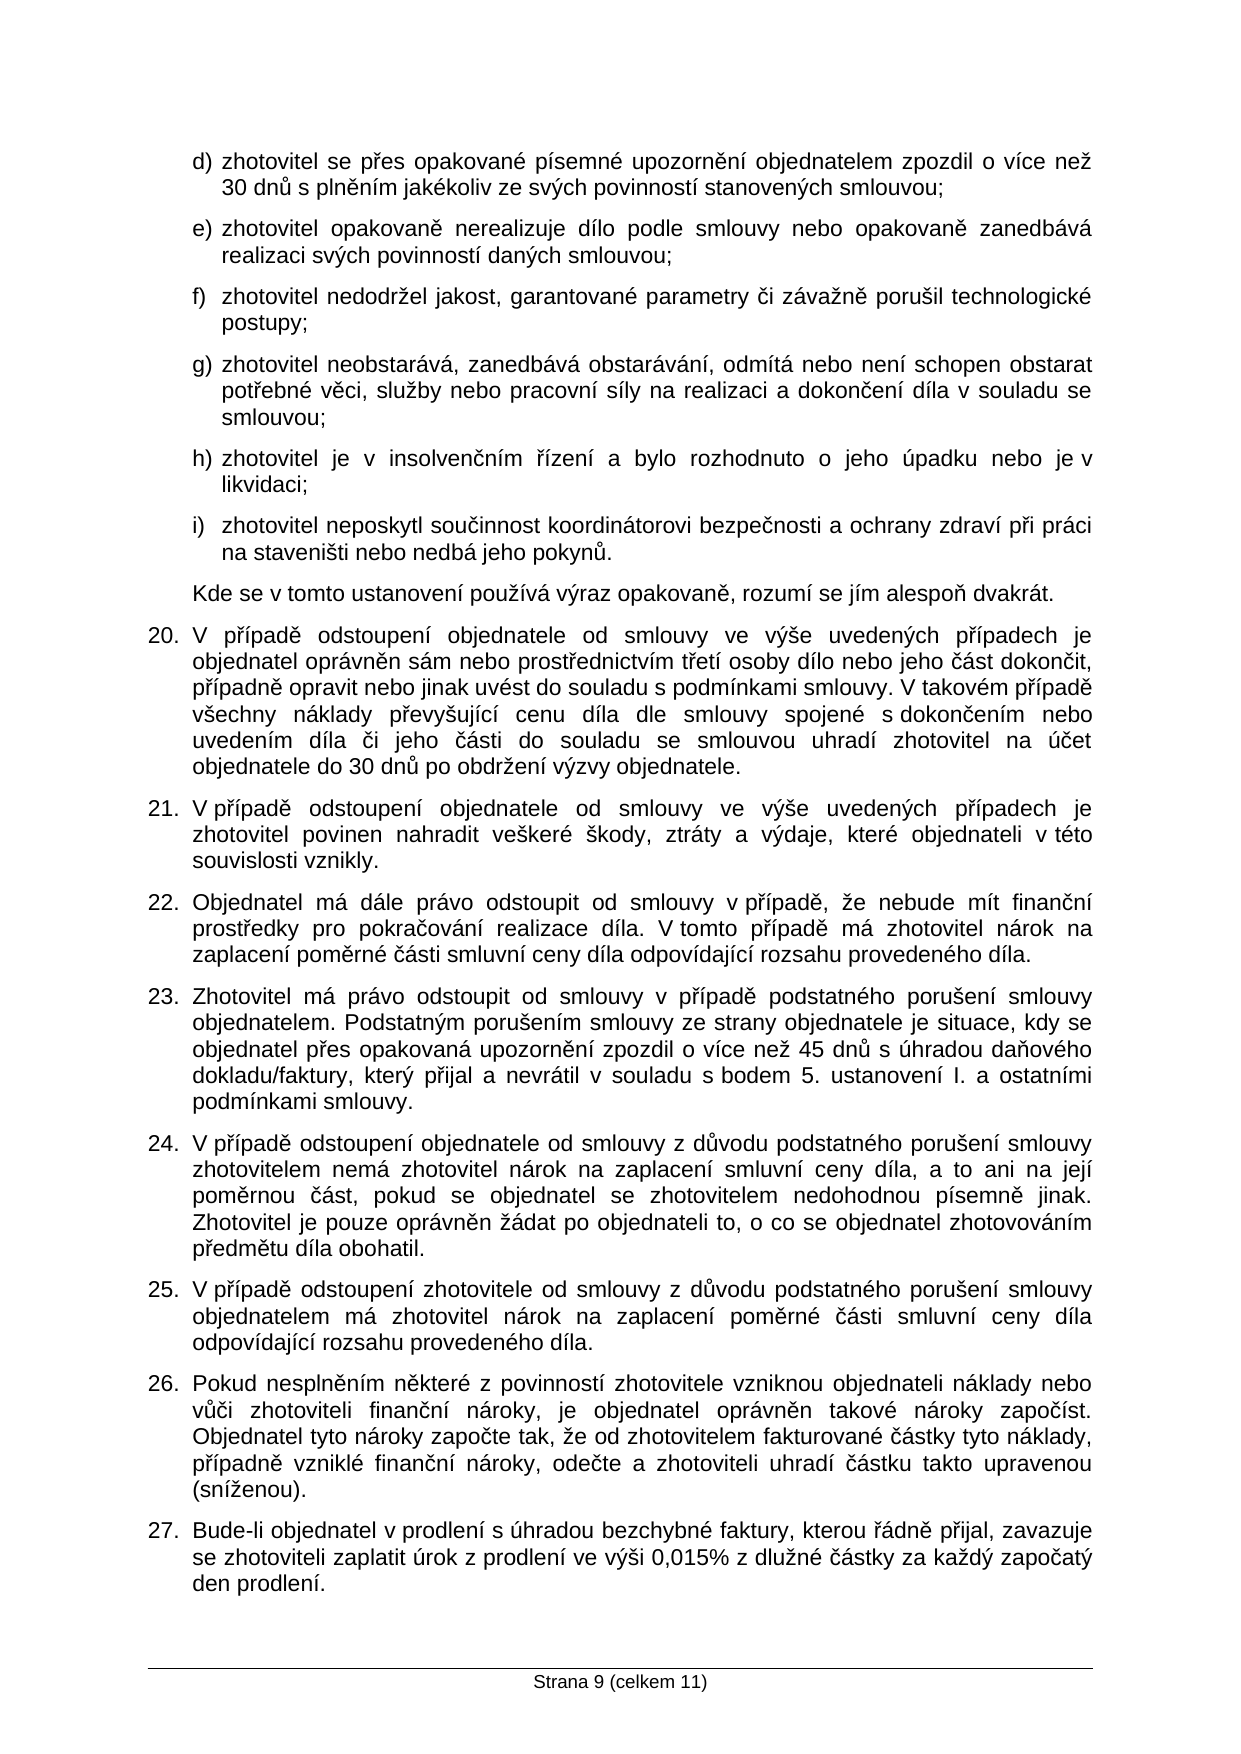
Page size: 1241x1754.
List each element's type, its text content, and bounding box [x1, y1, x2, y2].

list V případě odstoupení objednatele od smlouvy z důvodu podstatného porušení smlouvy zhotovitelem nemá zhotovitel nárok na zaplacení smluvní ceny díla, a to ani na její poměrnou část, pokud se objednatel se zhotovitelem nedohodnou písemně jinak. Zhotovitel je pouze oprávněn žádat po objednateli to, o co se objednatel zhotovováním předmětu díla obohatil. [148, 1129, 1093, 1261]
list Objednatel má dále právo odstoupit od smlouvy v případě, že nebude mít finanční prostředky pro pokračování realizace díla. V tomto případě má zhotovitel nárok na zaplacení poměrné části smluvní ceny díla odpovídající rozsahu provedeného díla. [148, 889, 1093, 968]
list V případě odstoupení zhotovitele od smlouvy z důvodu podstatného porušení smlouvy objednatelem má zhotovitel nárok na zaplacení poměrné části smluvní ceny díla odpovídající rozsahu provedeného díla. [148, 1276, 1093, 1355]
list V případě odstoupení objednatele od smlouvy ve výše uvedených případech je objednatel oprávněn sám nebo prostřednictvím třetí osoby dílo nebo jeho část dokončit, případně opravit nebo jinak uvést do souladu s podmínkami smlouvy. V takovém případě všechny náklady převyšující cenu díla dle smlouvy spojené s dokončením nebo uvedením díla či jeho části do souladu se smlouvou uhradí zhotovitel na účet objednatele do 30 dnů po obdržení výzvy objednatele. [148, 622, 1093, 780]
list V případě odstoupení objednatele od smlouvy ve výše uvedených případech je zhotovitel povinen nahradit veškeré škody, ztráty a výdaje, které objednateli v této souvislosti vznikly. [148, 795, 1093, 874]
text g) zhotovitel neobstarává, zanedbává obstarávání, odmítá nebo není schopen obstarat potřebné věci, služby nebo pracovní síly na realizaci a dokončení díla v souladu se smlouvou; [192, 351, 1093, 430]
text f) zhotovitel nedodržel jakost, garantované parametry či závažně porušil technologické postupy; [192, 283, 1093, 336]
list Bude-li objednatel v prodlení s úhradou bezchybné faktury, kterou řádně přijal, zavazuje se zhotoviteli zaplatit úrok z prodlení ve výši 0,015% z dlužné částky za každý započatý den prodlení. [148, 1517, 1093, 1596]
text e) zhotovitel opakovaně nerealizuje dílo podle smlouvy nebo opakovaně zanedbává realizaci svých povinností daných smlouvou; [192, 215, 1093, 268]
text Kde se v tomto ustanovení používá výraz opakovaně, rozumí se jím alespoň dvakrát. [192, 580, 1093, 607]
text d) zhotovitel se přes opakované písemné upozornění objednatelem zpozdil o více než 30 dnů s plněním jakékoliv ze svých povinností stanovených smlouvou; [192, 148, 1093, 200]
text h) zhotovitel je v insolvenčním řízení a bylo rozhodnuto o jeho úpadku nebo je v likvidaci; [192, 445, 1093, 497]
list Zhotovitel má právo odstoupit od smlouvy v případě podstatného porušení smlouvy objednatelem. Podstatným porušením smlouvy ze strany objednatele je situace, kdy se objednatel přes opakovaná upozornění zpozdil o více než 45 dnů s úhradou daňového dokladu/faktury, který přijal a nevrátil v souladu s bodem 5. ustanovení I. a ostatními podmínkami smlouvy. [148, 983, 1093, 1114]
text i) zhotovitel neposkytl součinnost koordinátorovi bezpečnosti a ochrany zdraví při práci na staveništi nebo nedbá jeho pokynů. [192, 512, 1093, 565]
list Pokud nesplněním některé z povinností zhotovitele vzniknou objednateli náklady nebo vůči zhotoviteli finanční nároky, je objednatel oprávněn takové nároky započíst. Objednatel tyto nároky započte tak, že od zhotovitelem fakturované částky tyto náklady, případně vzniklé finanční nároky, odečte a zhotoviteli uhradí částku takto upravenou (sníženou). [148, 1370, 1093, 1502]
